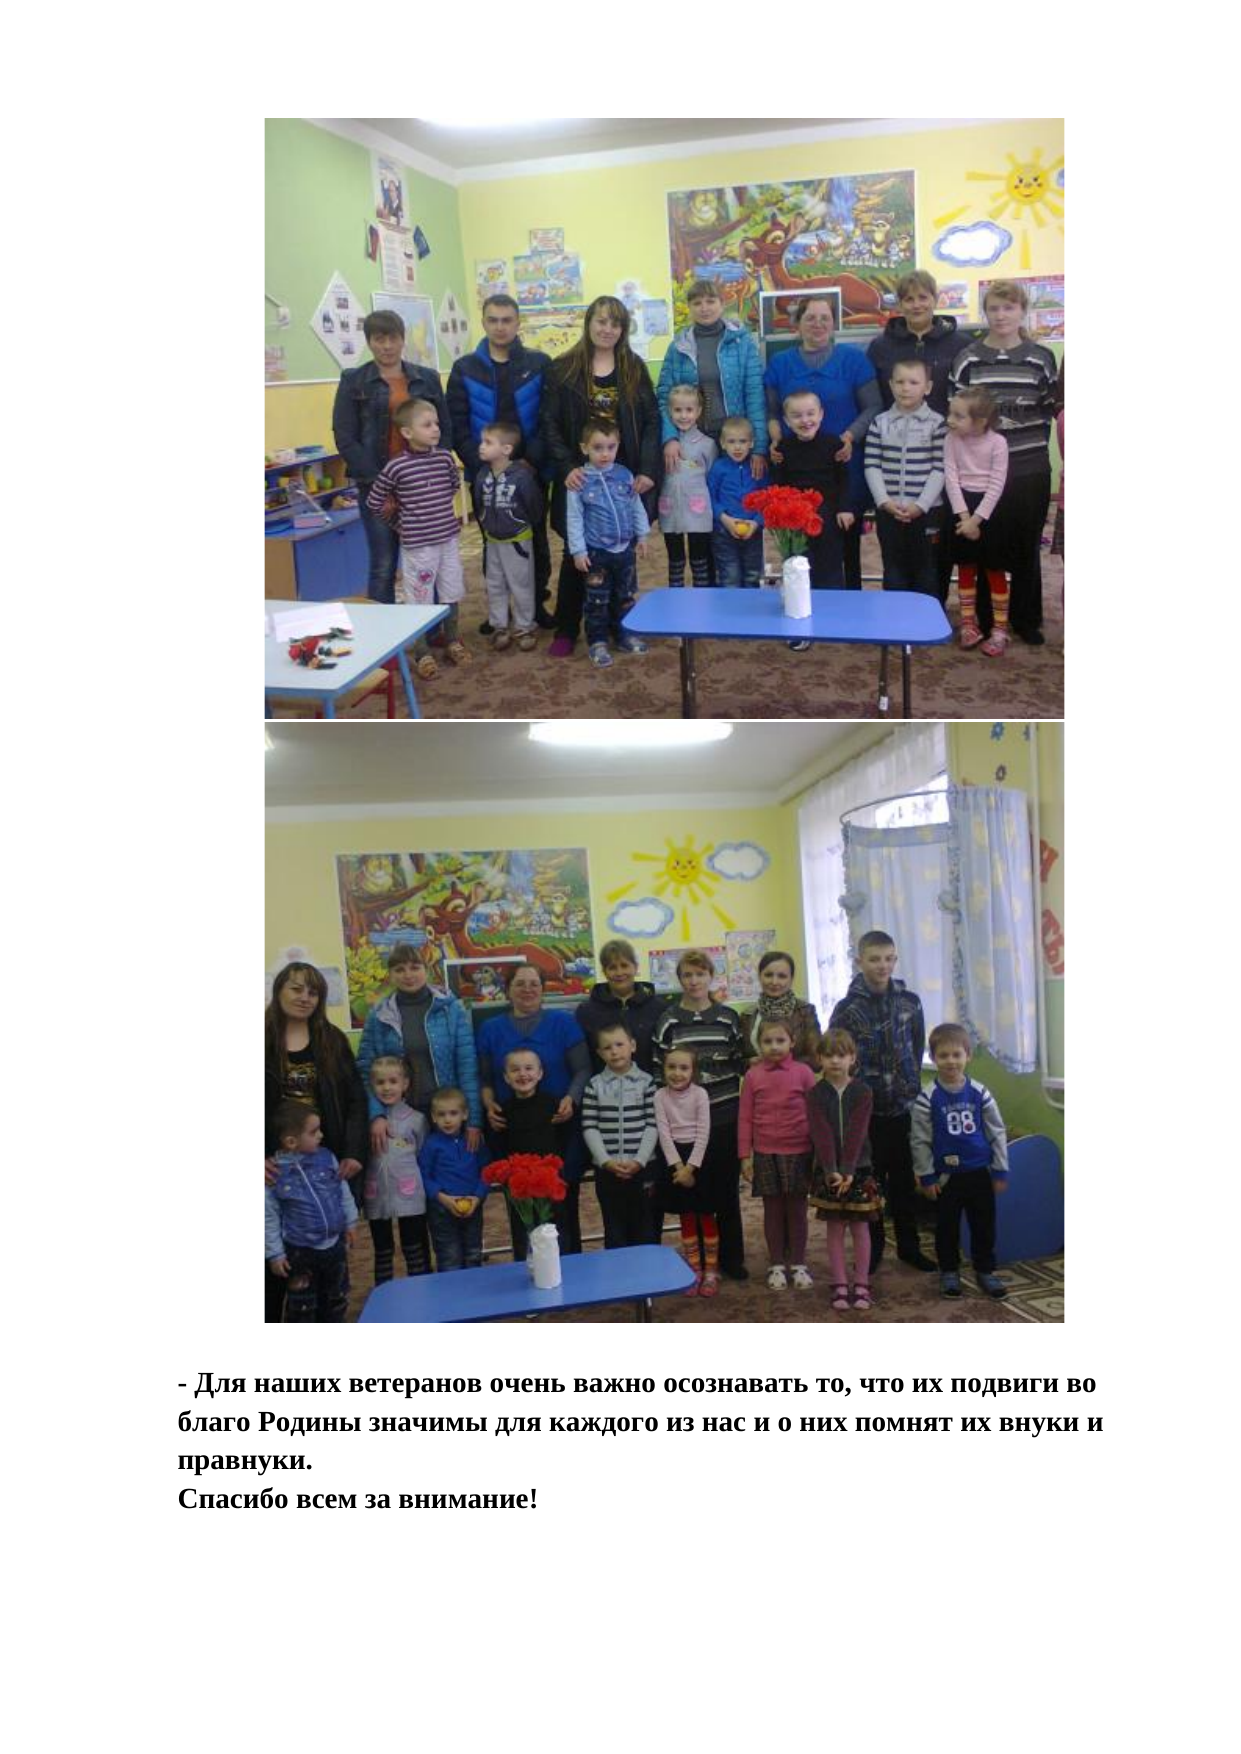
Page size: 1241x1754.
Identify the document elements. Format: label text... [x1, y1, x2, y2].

text Спасибо всем за внимание! [177, 1481, 1152, 1514]
text - Для наших ветеранов очень важно осознавать то, что их подвиги во благо Родины значимы для каждого из нас и о них помнят их внуки и правнуки. [177, 1365, 1152, 1476]
picture [264, 118, 1065, 719]
picture [264, 722, 1065, 1323]
